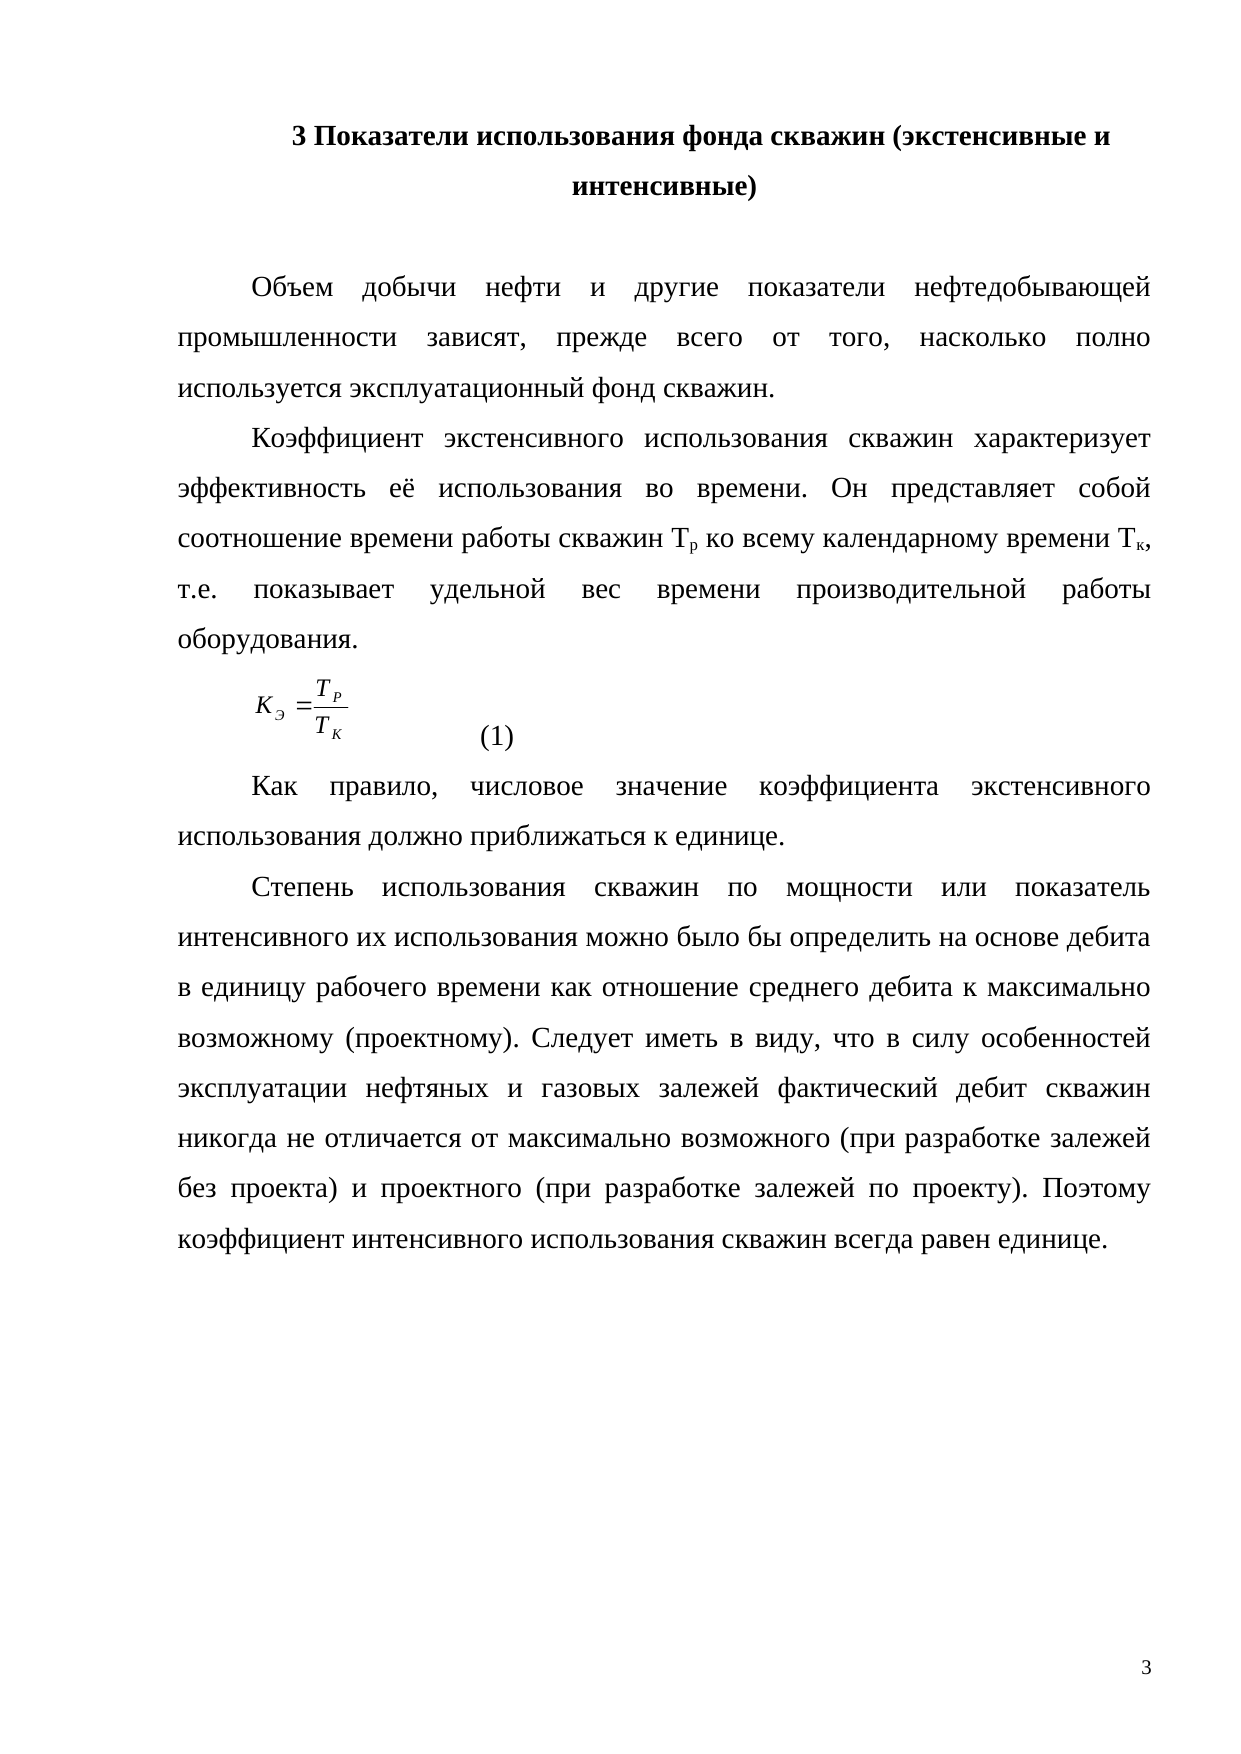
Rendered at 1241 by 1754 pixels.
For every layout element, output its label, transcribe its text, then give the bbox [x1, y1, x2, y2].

text Объем добычи нефти и другие показатели нефтедобывающей промышленности зависят, прежде всего от того, насколько полно используется эксплуатационный фонд скважин. [177, 269, 1152, 403]
text Степень использования скважин по мощности или показатель интенсивного их использования можно было бы определить на основе дебита в единицу рабочего времени как отношение среднего дебита к максимально возможному (проектному). Следует иметь в виду, что в силу особенностей эксплуатации нефтяных и газовых залежей фактический дебит скважин никогда не отличается от максимально возможного (при разработке залежей без проекта) и проектного (при разработке залежей по проекту). Поэтому коэффициент интенсивного использования скважин всегда равен единице. [177, 869, 1152, 1254]
text (1) [177, 672, 1152, 751]
text Коэффициент экстенсивного использования скважин характеризует эффективность её использования во времени. Он представляет собой соотношение времени работы скважин Тр ко всему календарному времени Тк, т.е. показывает удельной вес времени производительной работы оборудования. [177, 420, 1152, 655]
text 3 Показатели использования фонда скважин (экстенсивные и интенсивные) [177, 118, 1152, 202]
text Как правило, числовое значение коэффициента экстенсивного использования должно приближаться к единице. [177, 768, 1152, 852]
